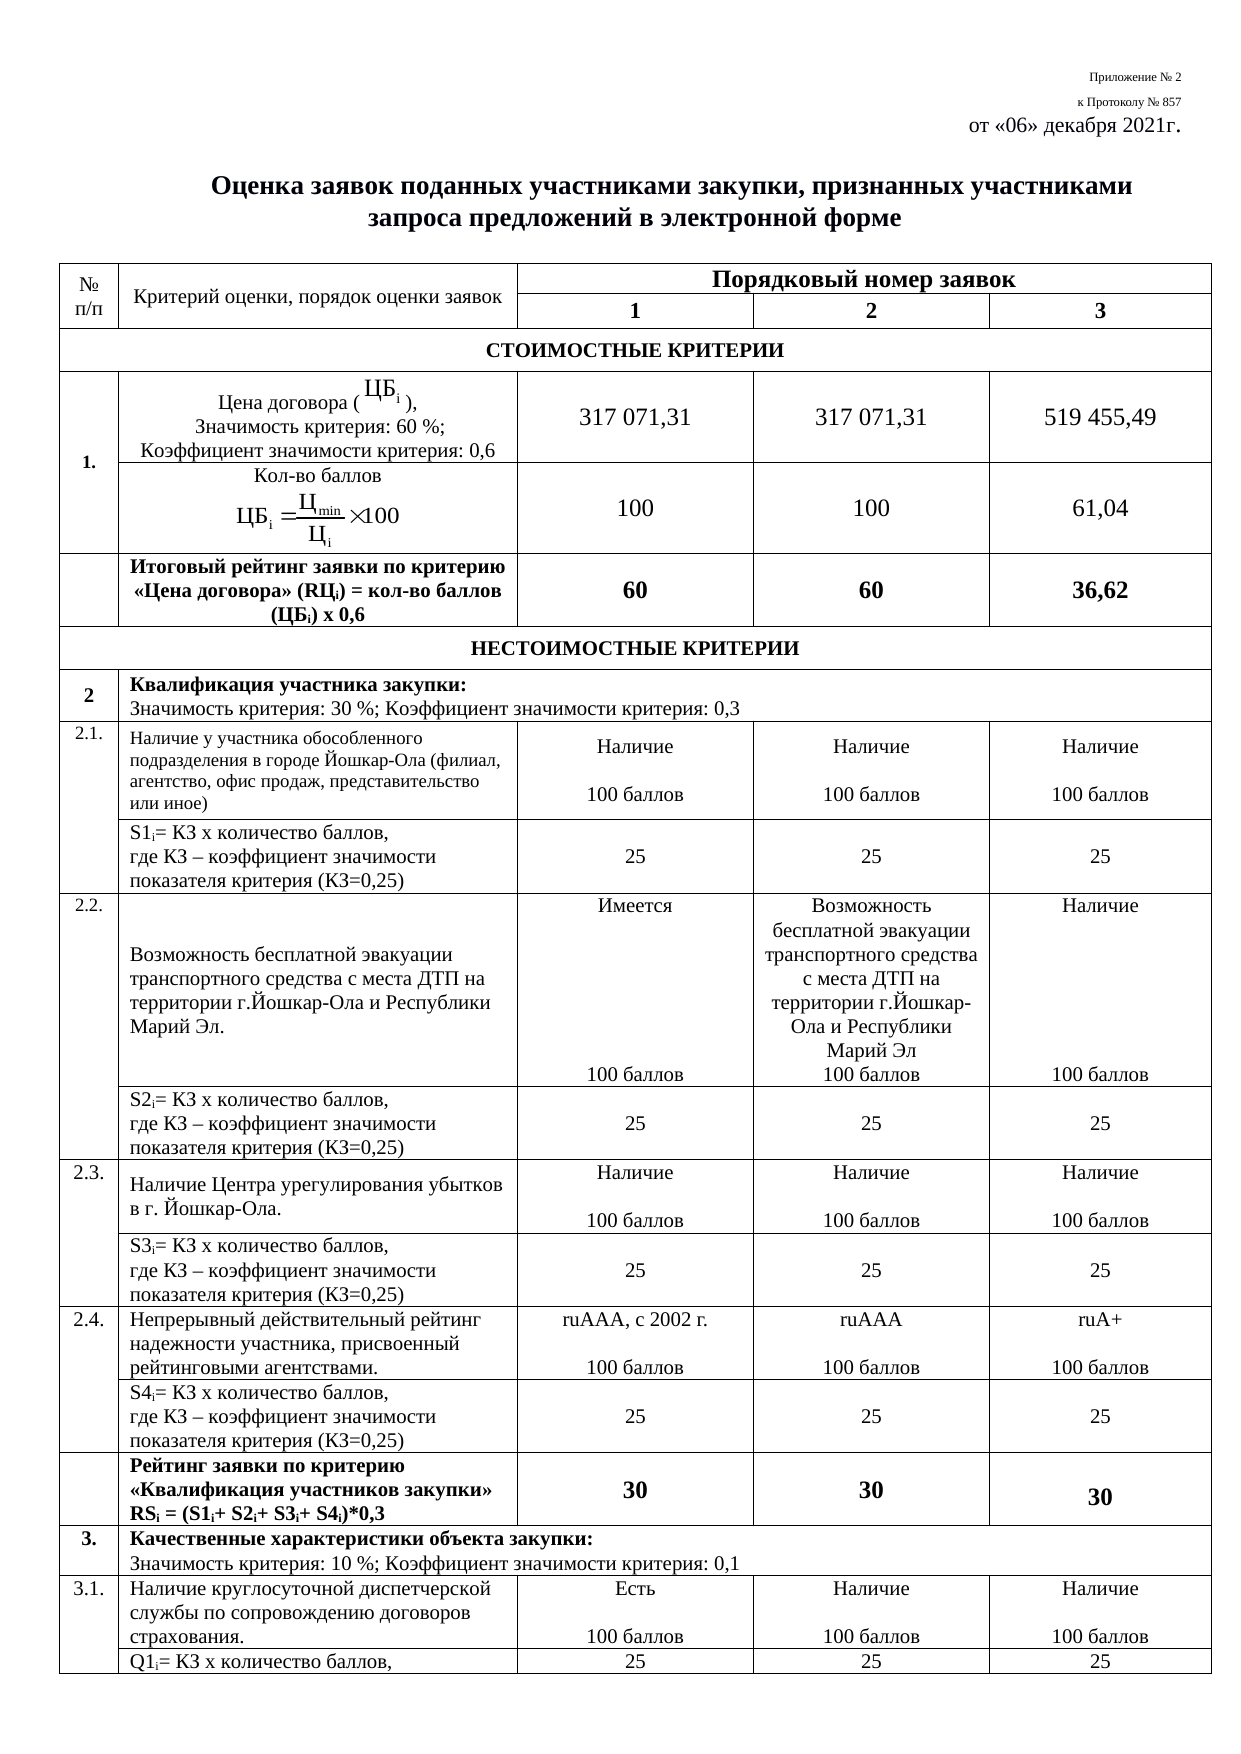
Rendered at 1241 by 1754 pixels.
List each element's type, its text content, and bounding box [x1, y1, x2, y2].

table_cell 25 [990, 1234, 1211, 1306]
subtitle Приложение № 2 [134, 59, 1181, 84]
table_cell 3.1. [60, 1576, 118, 1673]
table_cell ruAAA 100 баллов [754, 1307, 989, 1379]
table_cell Наличие 100 баллов [990, 894, 1211, 1086]
table_cell 25 [990, 1380, 1211, 1452]
table_cell НЕСТОИМОСТНЫЕ КРИТЕРИИ [60, 627, 1211, 669]
table_cell [60, 554, 118, 626]
table_cell 317 071,31 [754, 372, 989, 462]
table_cell S2i= КЗ x количество баллов, где КЗ – коэффициент значимости показателя критерия (КЗ=0,25) [119, 1087, 517, 1159]
table_cell Имеется 100 баллов [518, 894, 753, 1086]
table_cell 1. [60, 372, 118, 553]
table_cell Непрерывный действительный рейтинг надежности участника, присвоенный рейтинговыми агентствами. [119, 1307, 517, 1379]
table_cell 25 [754, 1234, 989, 1306]
text от «06» декабря 2021г. [89, 109, 1181, 138]
table_cell Наличие у участника обособленного подразделения в городе Йошкар-Ола (филиал, агентство, офис продаж, представительство или иное) [119, 722, 517, 819]
table_cell Есть 100 баллов [518, 1576, 753, 1648]
table_cell 25 [990, 820, 1211, 892]
table_cell Кол-во баллов [119, 463, 517, 553]
table_cell 1 [518, 294, 753, 328]
table_cell 30 [754, 1453, 989, 1525]
table_cell Наличие 100 баллов [754, 722, 989, 819]
table_cell 60 [518, 554, 753, 626]
table_cell Квалификация участника закупки: Значимость критерия: 30 %; Коэффициент значимости критерия: 0,3 [119, 670, 1211, 721]
table_cell 30 [518, 1453, 753, 1525]
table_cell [119, 1649, 517, 1673]
table_cell Наличие 100 баллов [518, 722, 753, 819]
table_cell 25 [990, 1649, 1211, 1673]
table_cell Качественные характеристики объекта закупки: Значимость критерия: 10 %; Коэффициент значимости критерия: 0,1 [119, 1526, 1211, 1574]
table_cell 25 [754, 1649, 989, 1673]
table_cell Возможность бесплатной эвакуации транспортного средства с места ДТП на территории г.Йошкар-Ола и Республики Марий Эл. [119, 894, 517, 1086]
table_cell 25 [518, 1087, 753, 1159]
table_cell 25 [518, 820, 753, 892]
table_cell 2.1. [60, 722, 118, 892]
table_header Критерий оценки, порядок оценки заявок [119, 264, 517, 328]
table_cell 25 [754, 1380, 989, 1452]
table_cell ruA+ 100 баллов [990, 1307, 1211, 1379]
table_cell 2.4. [60, 1307, 118, 1452]
table_cell 60 [754, 554, 989, 626]
table_cell 25 [754, 1087, 989, 1159]
table_cell 3. [60, 1526, 118, 1574]
text Оценка заявок поданных участниками закупки, признанных участниками запроса предложений в электронной форме [89, 169, 1181, 232]
table_cell S4i= КЗ x количество баллов, где КЗ – коэффициент значимости показателя критерия (КЗ=0,25) [119, 1380, 517, 1452]
table_header Порядковый номер заявок [518, 264, 1211, 293]
table_cell 317 071,31 [518, 372, 753, 462]
table_cell 25 [518, 1234, 753, 1306]
table_cell Наличие 100 баллов [990, 722, 1211, 819]
table_cell Цена договора (), Значимость критерия: 60 %; Коэффициент значимости критерия: 0,6 [119, 372, 517, 462]
table_cell 100 [754, 463, 989, 553]
table_cell Рейтинг заявки по критерию «Квалификация участников закупки» RSi = (S1i+ S2i+ S3i+ S4i)*0,3 [119, 1453, 517, 1525]
table_cell [60, 1453, 118, 1525]
table_cell Наличие круглосуточной диспетчерской службы по сопровождению договоров страхования. [119, 1576, 517, 1648]
table_cell СТОИМОСТНЫЕ КРИТЕРИИ [60, 329, 1211, 371]
table_cell 519 455,49 [990, 372, 1211, 462]
table_cell 25 [518, 1380, 753, 1452]
table_cell Наличие 100 баллов [990, 1160, 1211, 1232]
table_cell Наличие Центра урегулирования убытков в г. Йошкар-Ола. [119, 1160, 517, 1232]
table_cell S1i= КЗ x количество баллов, где КЗ – коэффициент значимости показателя критерия (КЗ=0,25) [119, 820, 517, 892]
table_cell S3i= КЗ x количество баллов, где КЗ – коэффициент значимости показателя критерия (КЗ=0,25) [119, 1234, 517, 1306]
table_cell 25 [518, 1649, 753, 1673]
table_cell 2 [60, 670, 118, 721]
table_cell 30 [990, 1453, 1211, 1525]
table_cell Наличие 100 баллов [990, 1576, 1211, 1648]
table_cell 36,62 [990, 554, 1211, 626]
table_header № п/п [60, 264, 118, 328]
table_cell 25 [990, 1087, 1211, 1159]
table_cell 100 [518, 463, 753, 553]
table_cell 61,04 [990, 463, 1211, 553]
table_cell Наличие 100 баллов [754, 1576, 989, 1648]
subtitle к Протоколу № 857 [134, 84, 1181, 109]
table_cell 2 [754, 294, 989, 328]
table_cell 3 [990, 294, 1211, 328]
table_cell Итоговый рейтинг заявки по критерию «Цена договора» (RЦi) = кол-во баллов (ЦБi) x 0,6 [119, 554, 517, 626]
table_cell ruAAA, с 2002 г. 100 баллов [518, 1307, 753, 1379]
table_cell 2.2. [60, 894, 118, 1159]
table_cell 2.3. [60, 1160, 118, 1306]
table_cell Наличие 100 баллов [754, 1160, 989, 1232]
table_cell Возможность бесплатной эвакуации транспортного средства с места ДТП на территории г.Йошкар-Ола и Республики Марий Эл 100 баллов [754, 894, 989, 1086]
table_cell 25 [754, 820, 989, 892]
table_cell Наличие 100 баллов [518, 1160, 753, 1232]
